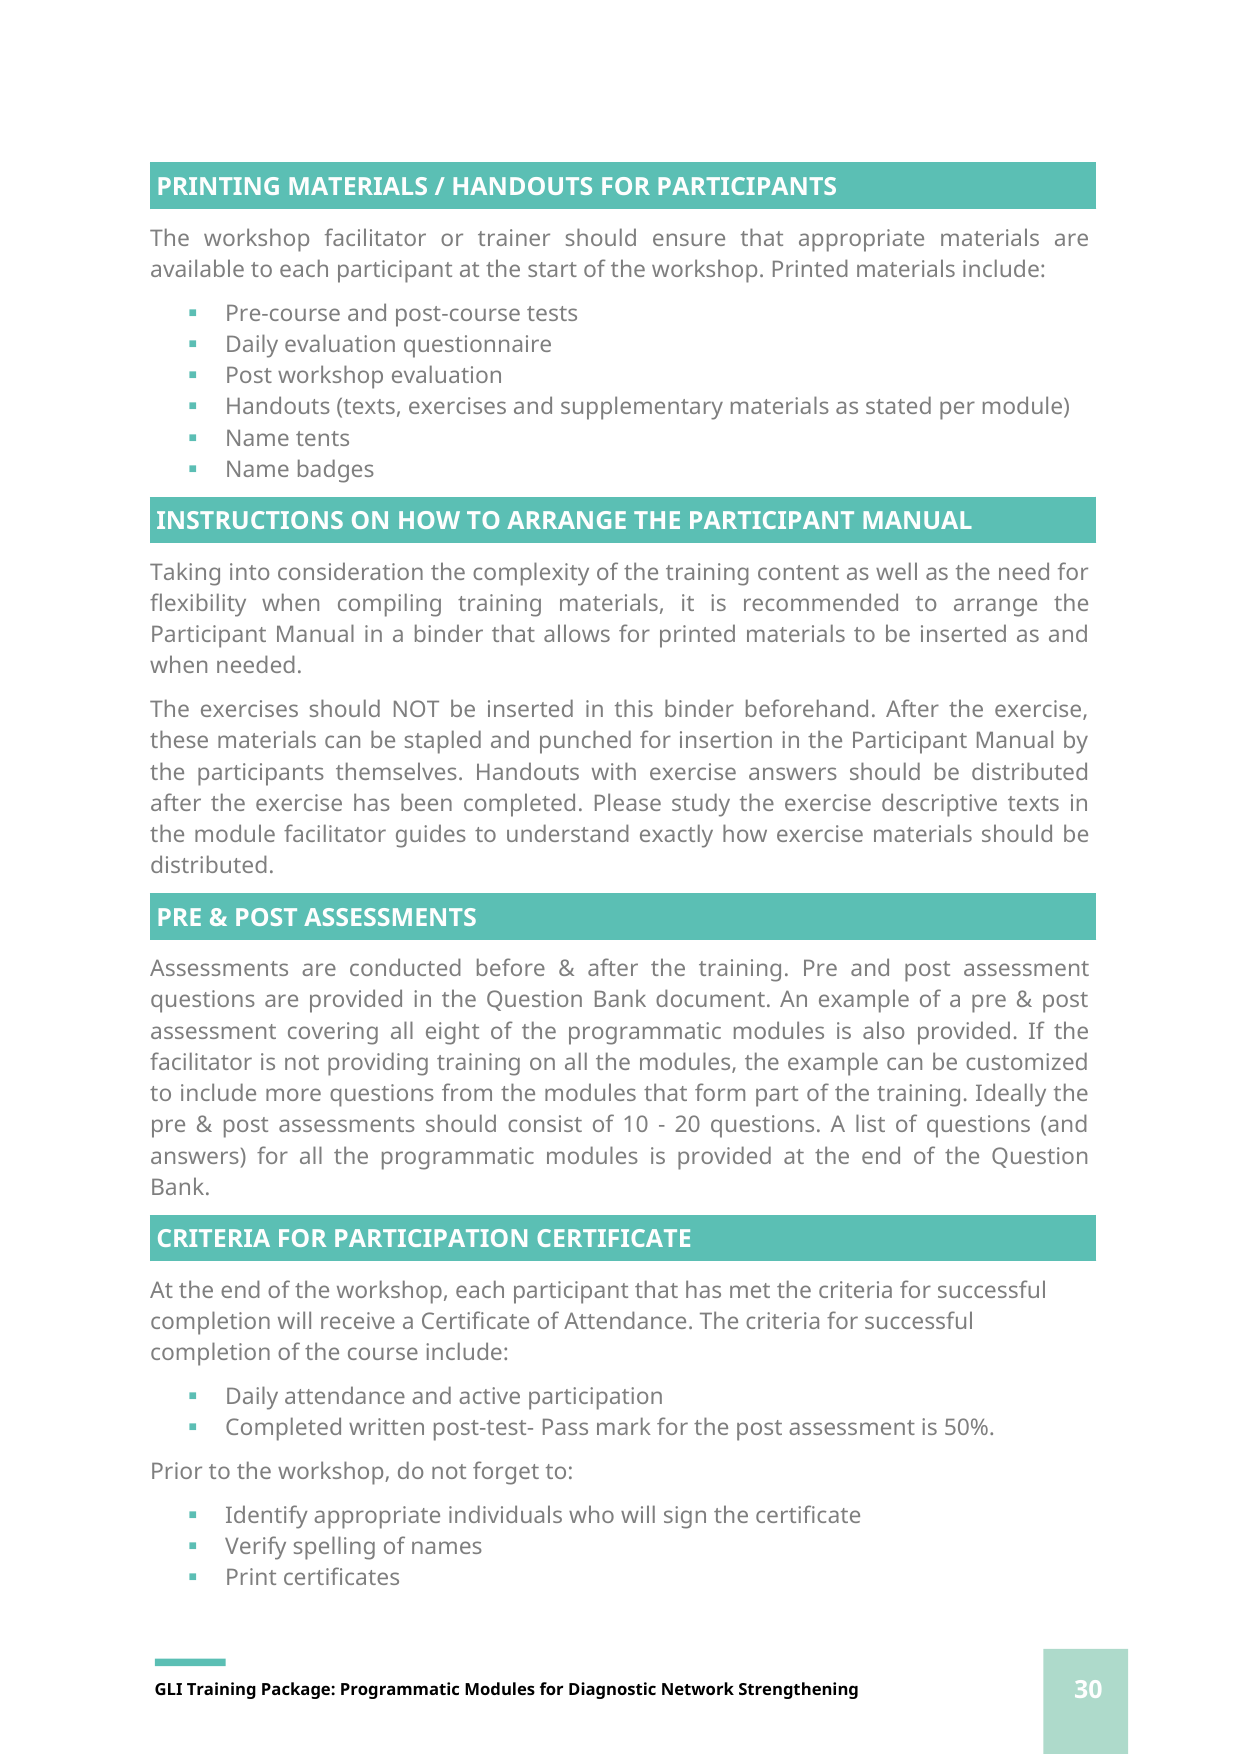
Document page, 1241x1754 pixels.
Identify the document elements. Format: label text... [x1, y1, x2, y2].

text The exercises should NOT be inserted in this binder beforehand. After the exercise, these materials can be stapled and punched for insertion in the Participant Manual by the participants themselves. Handouts with exercise answers should be distributed after the exercise has been completed. Please study the exercise descriptive texts in the module facilitator guides to understand exactly how exercise materials should be distributed. [150, 693, 1090, 881]
list Post workshop evaluation [187, 359, 1090, 390]
list Completed written post-test- Pass mark for the post assessment is 50%. [187, 1411, 1090, 1442]
list Daily evaluation questionnaire [187, 328, 1090, 359]
text At the end of the workshop, each participant that has met the criteria for successful completion will receive a Certificate of Attendance. The criteria for successful completion of the course include: [150, 1274, 1090, 1367]
text Pre & Post Assessments [156, 899, 1090, 933]
list Name tents [187, 422, 1090, 453]
text The workshop facilitator or trainer should ensure that appropriate materials are available to each participant at the start of the workshop. Printed materials include: [150, 222, 1090, 284]
text Instructions on How to Arrange the Participant Manual [156, 503, 1090, 537]
text Criteria for Participation Certificate [156, 1221, 1090, 1255]
list Verify spelling of names [187, 1530, 1090, 1561]
list Pre-course and post-course tests [187, 297, 1090, 328]
text Printing Materials / Handouts for Participants [156, 169, 1090, 203]
text Prior to the workshop, do not forget to: [150, 1455, 1090, 1486]
list Identify appropriate individuals who will sign the certificate [187, 1499, 1090, 1530]
list Print certificates [187, 1561, 1090, 1592]
list Handouts (texts, exercises and supplementary materials as stated per module) [187, 390, 1090, 422]
list Daily attendance and active participation [187, 1380, 1090, 1411]
list Name badges [187, 453, 1090, 484]
text Taking into consideration the complexity of the training content as well as the need for flexibility when compiling training materials, it is recommended to arrange the Participant Manual in a binder that allows for printed materials to be inserted as and when needed. [150, 556, 1090, 681]
text Assessments are conducted before & after the training. Pre and post assessment questions are provided in the Question Bank document. An example of a pre & post assessment covering all eight of the programmatic modules is also provided. If the facilitator is not providing training on all the modules, the example can be customized to include more questions from the modules that form part of the training. Ideally the pre & post assessments should consist of 10 - 20 questions. A list of questions (and answers) for all the programmatic modules is provided at the end of the Question Bank. [150, 952, 1090, 1202]
